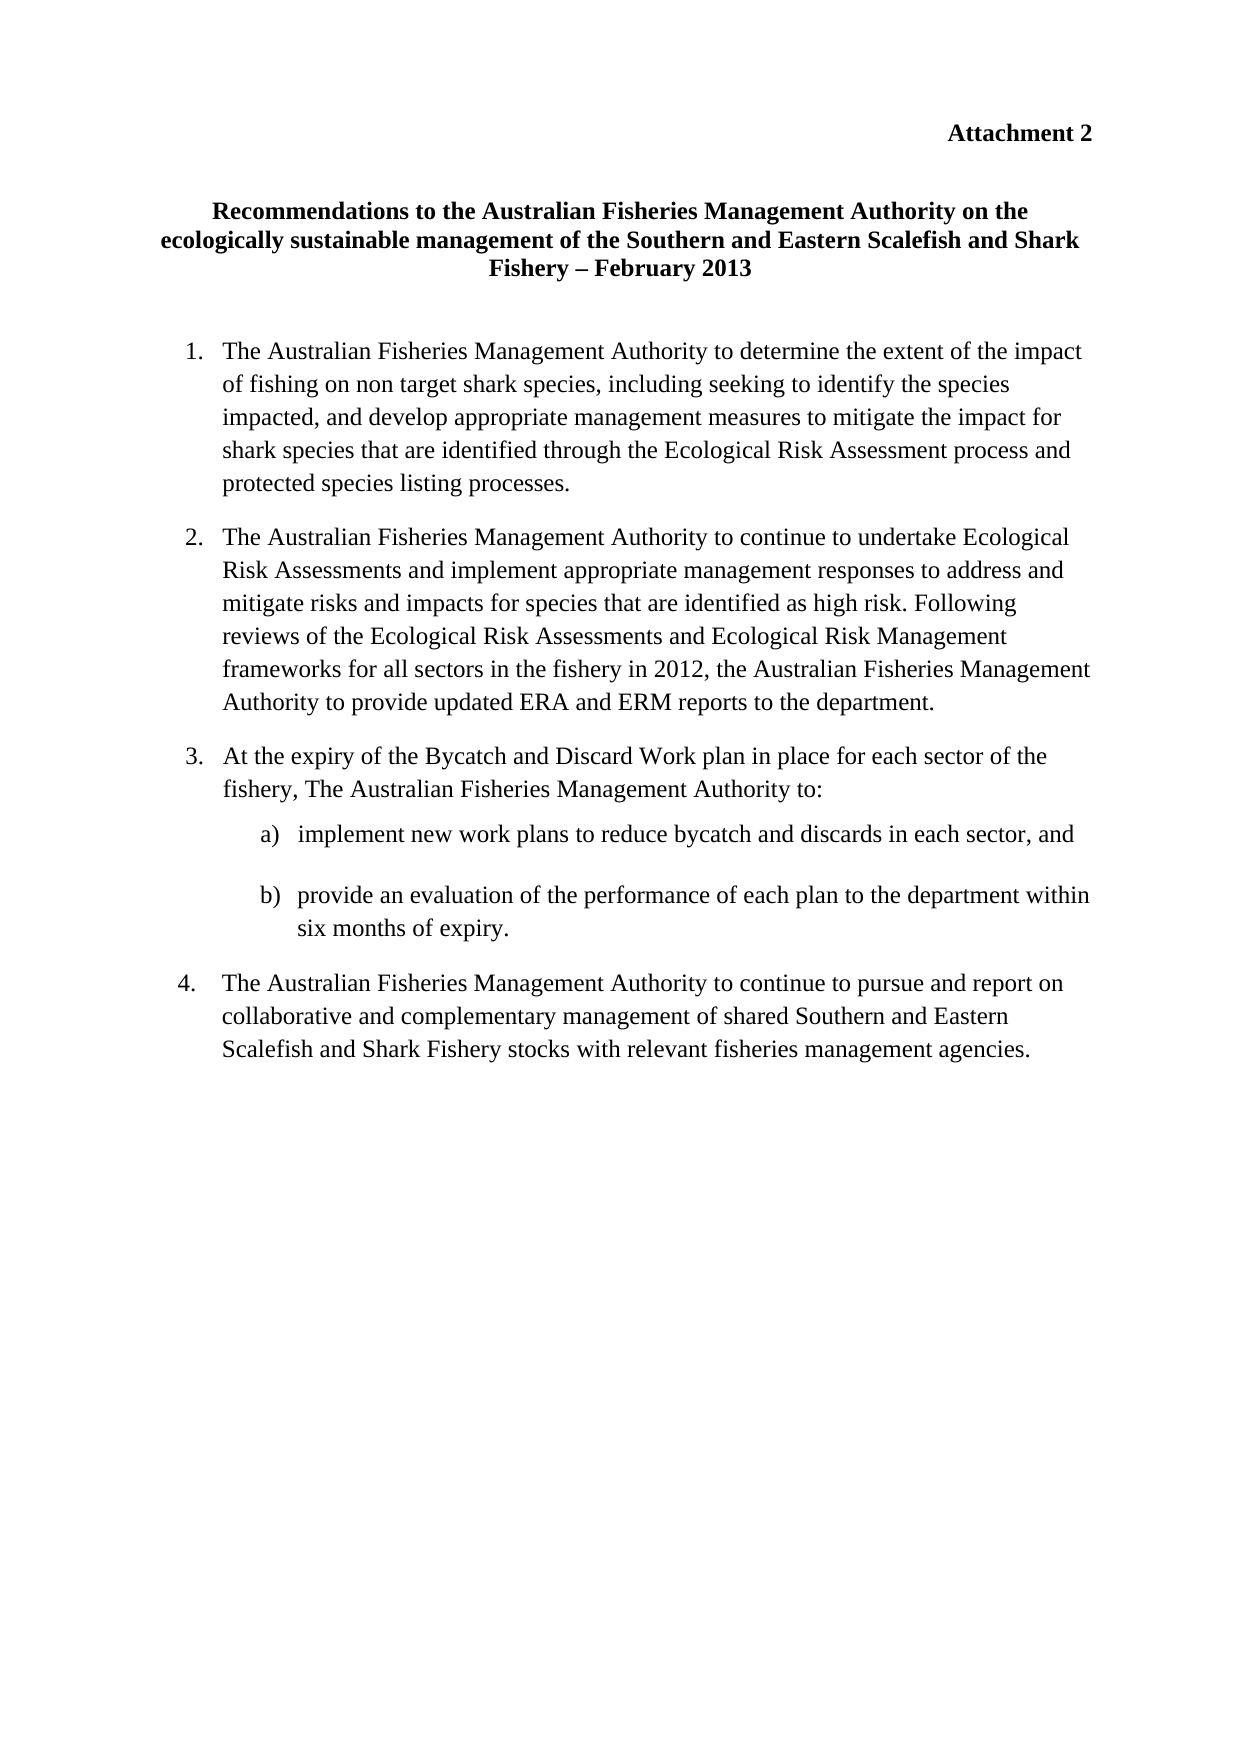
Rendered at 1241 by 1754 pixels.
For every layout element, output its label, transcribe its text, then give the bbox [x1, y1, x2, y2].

text Attachment 2 [148, 118, 1092, 147]
list The Australian Fisheries Management Authority to continue to undertake Ecological Risk Assessments and implement appropriate management responses to address and mitigate risks and impacts for species that are identified as high risk. Following reviews of the Ecological Risk Assessments and Ecological Risk Management frameworks for all sectors in the fishery in 2012, the Australian Fisheries Management Authority to provide updated ERA and ERM reports to the department. [185, 522, 1092, 716]
list At the expiry of the Bycatch and Discard Work plan in place for each sector of the fishery, The Australian Fisheries Management Authority to: [185, 741, 1092, 803]
list implement new work plans to reduce bycatch and discards in each sector, and [260, 819, 1092, 848]
text Recommendations to the Australian Fisheries Management Authority on the ecologically sustainable management of the Southern and Eastern Scalefish and Shark Fishery – February 2013 [148, 196, 1092, 282]
list The Australian Fisheries Management Authority to determine the extent of the impact of fishing on non target shark species, including seeking to identify the species impacted, and develop appropriate management measures to mitigate the impact for shark species that are identified through the Ecological Risk Assessment process and protected species listing processes. [185, 336, 1092, 497]
text 4. The Australian Fisheries Management Authority to continue to pursue and report on collaborative and complementary management of shared Southern and Eastern Scalefish and Shark Fishery stocks with relevant fisheries management agencies. [177, 968, 1092, 1063]
list provide an evaluation of the performance of each plan to the department within six months of expiry. [260, 880, 1092, 942]
